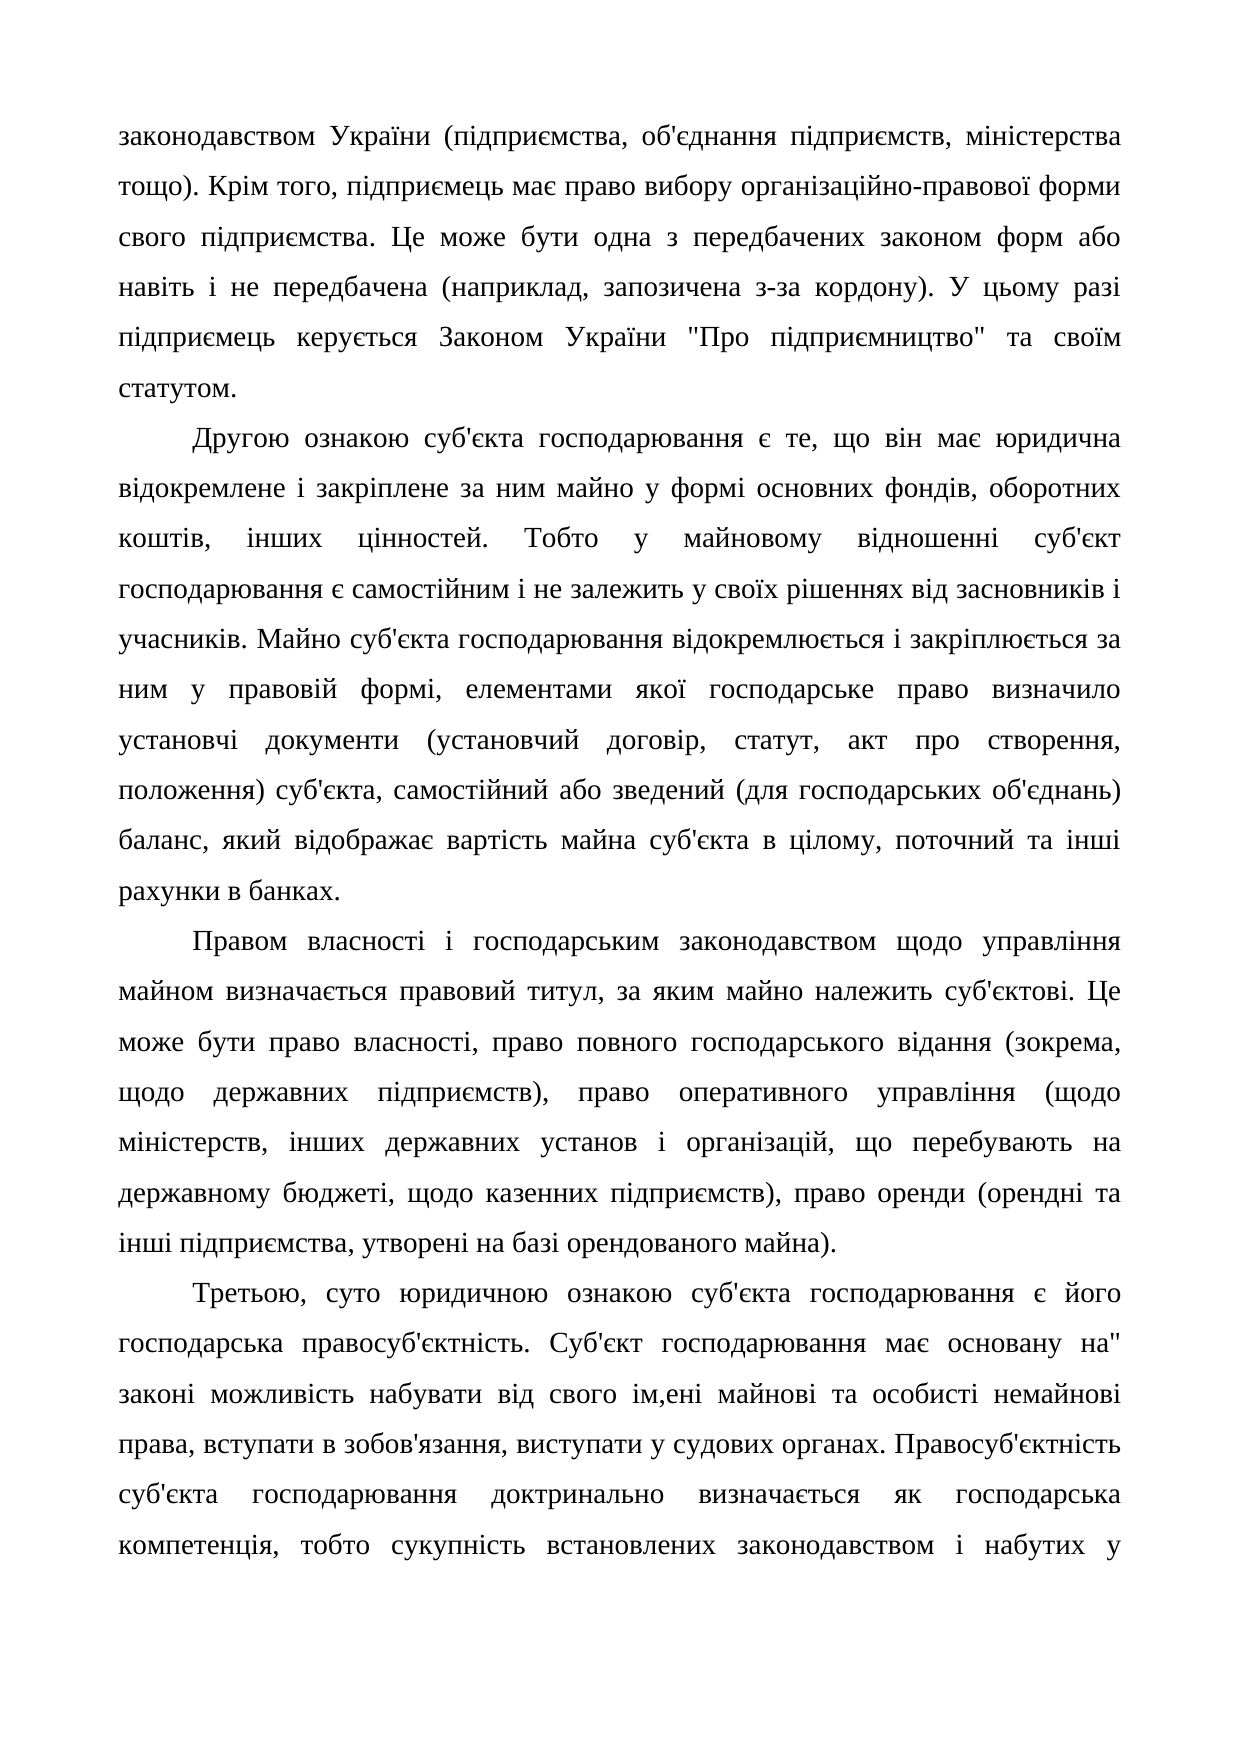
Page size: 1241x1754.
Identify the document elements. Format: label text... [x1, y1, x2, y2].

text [118, 118, 1122, 403]
text Правом власності і господарським законодавством щодо управління майном визначається правовий титул, за яким майно належить суб'єктові. Це може бути право власності, право повного господарського відання (зокрема, щодо державних підприємств), право оперативного управління (щодо міністерств, інших державних установ і організацій, що перебувають на державному бюджеті, щодо казенних підприємств), право оренди (орендні та інші підприємства, утворені на базі орендованого майна). [118, 923, 1122, 1258]
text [118, 1275, 1122, 1560]
text Другою ознакою суб'єкта господарювання є те, що він має юридична відокремлене і закріплене за ним майно у формі основних фондів, оборотних коштів, інших цінностей. Тобто у майновому відношенні суб'єкт господарювання є самостійним і не залежить у своїх рішеннях від засновників і учасників. Майно суб'єкта господарювання відокремлюється і закріплюється за ним у правовій формі, елементами якої господарське право визначило установчі документи (установчий договір, статут, акт про створення, положення) суб'єкта, самостійний або зведений (для господарських об'єднань) баланс, який відображає вартість майна суб'єкта в цілому, поточний та інші рахунки в банках. [118, 420, 1122, 906]
